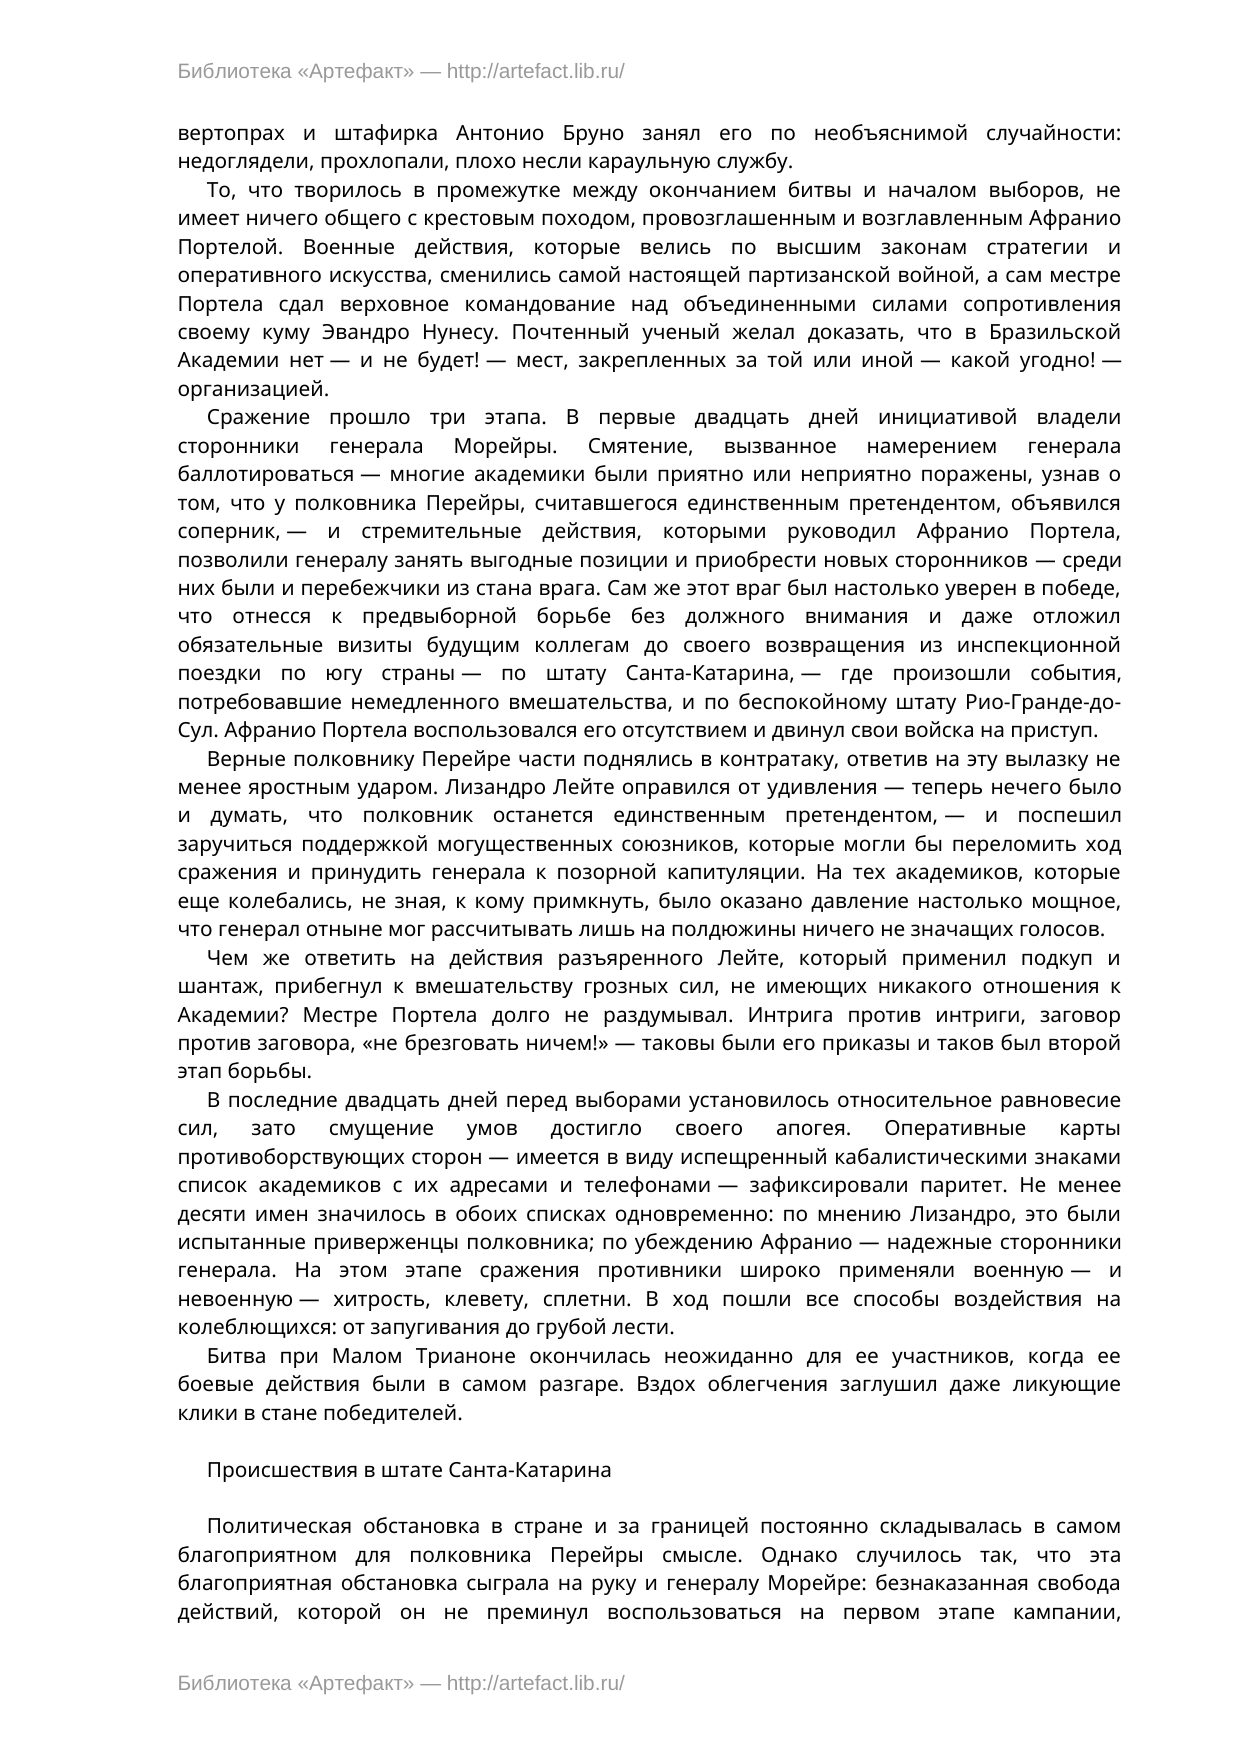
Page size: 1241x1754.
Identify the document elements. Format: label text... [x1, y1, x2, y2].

text То, что творилось в промежутке между окончанием битвы и началом выборов, не имеет ничего общего с крестовым походом, провозглашенным и возглавленным Афранио Портелой. Военные действия, которые велись по высшим законам стратегии и оперативного искусства, сменились самой настоящей партизанской войной, а сам местре Портела сдал верховное командование над объединенными силами сопротивления своему куму Эвандро Нунесу. Почтенный ученый желал доказать, что в Бразильской Академии нет — и не будет! — мест, закрепленных за той или иной — какой угодно! — организацией. [177, 175, 1122, 402]
text Чем же ответить на действия разъяренного Лейте, который применил подкуп и шантаж, прибегнул к вмешательству грозных сил, не имеющих никакого отношения к Академии? Местре Портела долго не раздумывал. Интрига против интриги, заговор против заговора, «не брезговать ничем!» — таковы были его приказы и таков был второй этап борьбы. [177, 943, 1122, 1085]
text Битва при Малом Трианоне окончилась неожиданно для ее участников, когда ее боевые действия были в самом разгаре. Вздох облегчения заглушил даже ликующие клики в стане победителей. [177, 1341, 1122, 1426]
subtitle Происшествия в штате Санта-Катарина [177, 1455, 1122, 1483]
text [177, 118, 1122, 175]
text Сражение прошло три этапа. В первые двадцать дней инициативой владели сторонники генерала Морейры. Смятение, вызванное намерением генерала баллотироваться — многие академики были приятно или неприятно поражены, узнав о том, что у полковника Перейры, считавшегося единственным претендентом, объявился соперник, — и стремительные действия, которыми руководил Афранио Портела, позволили генералу занять выгодные позиции и приобрести новых сторонников — среди них были и перебежчики из стана врага. Сам же этот враг был настолько уверен в победе, что отнесся к предвыборной борьбе без должного внимания и даже отложил обязательные визиты будущим коллегам до своего возвращения из инспекционной поездки по югу страны — по штату Санта-Катарина, — где произошли события, потребовавшие немедленного вмешательства, и по беспокойному штату Рио-Гранде-до-Сул. Афранио Портела воспользовался его отсутствием и двинул свои войска на приступ. [177, 402, 1122, 744]
text Верные полковнику Перейре части поднялись в контратаку, ответив на эту вылазку не менее яростным ударом. Лизандро Лейте оправился от удивления — теперь нечего было и думать, что полковник останется единственным претендентом, — и поспешил заручиться поддержкой могущественных союзников, которые могли бы переломить ход сражения и принудить генерала к позорной капитуляции. На тех академиков, которые еще колебались, не зная, к кому примкнуть, было оказано давление настолько мощное, что генерал отныне мог рассчитывать лишь на полдюжины ничего не значащих голосов. [177, 744, 1122, 943]
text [177, 1512, 1122, 1625]
text В последние двадцать дней перед выборами установилось относительное равновесие сил, зато смущение умов достигло своего апогея. Оперативные карты противоборствующих сторон — имеется в виду испещренный кабалистическими знаками список академиков с их адресами и телефонами — зафиксировали паритет. Не менее десяти имен значилось в обоих списках одновременно: по мнению Лизандро, это были испытанные приверженцы полковника; по убеждению Афранио — надежные сторонники генерала. На этом этапе сражения противники широко применяли военную — и невоенную — хитрость, клевету, сплетни. В ход пошли все способы воздействия на колеблющихся: от запугивания до грубой лести. [177, 1085, 1122, 1341]
